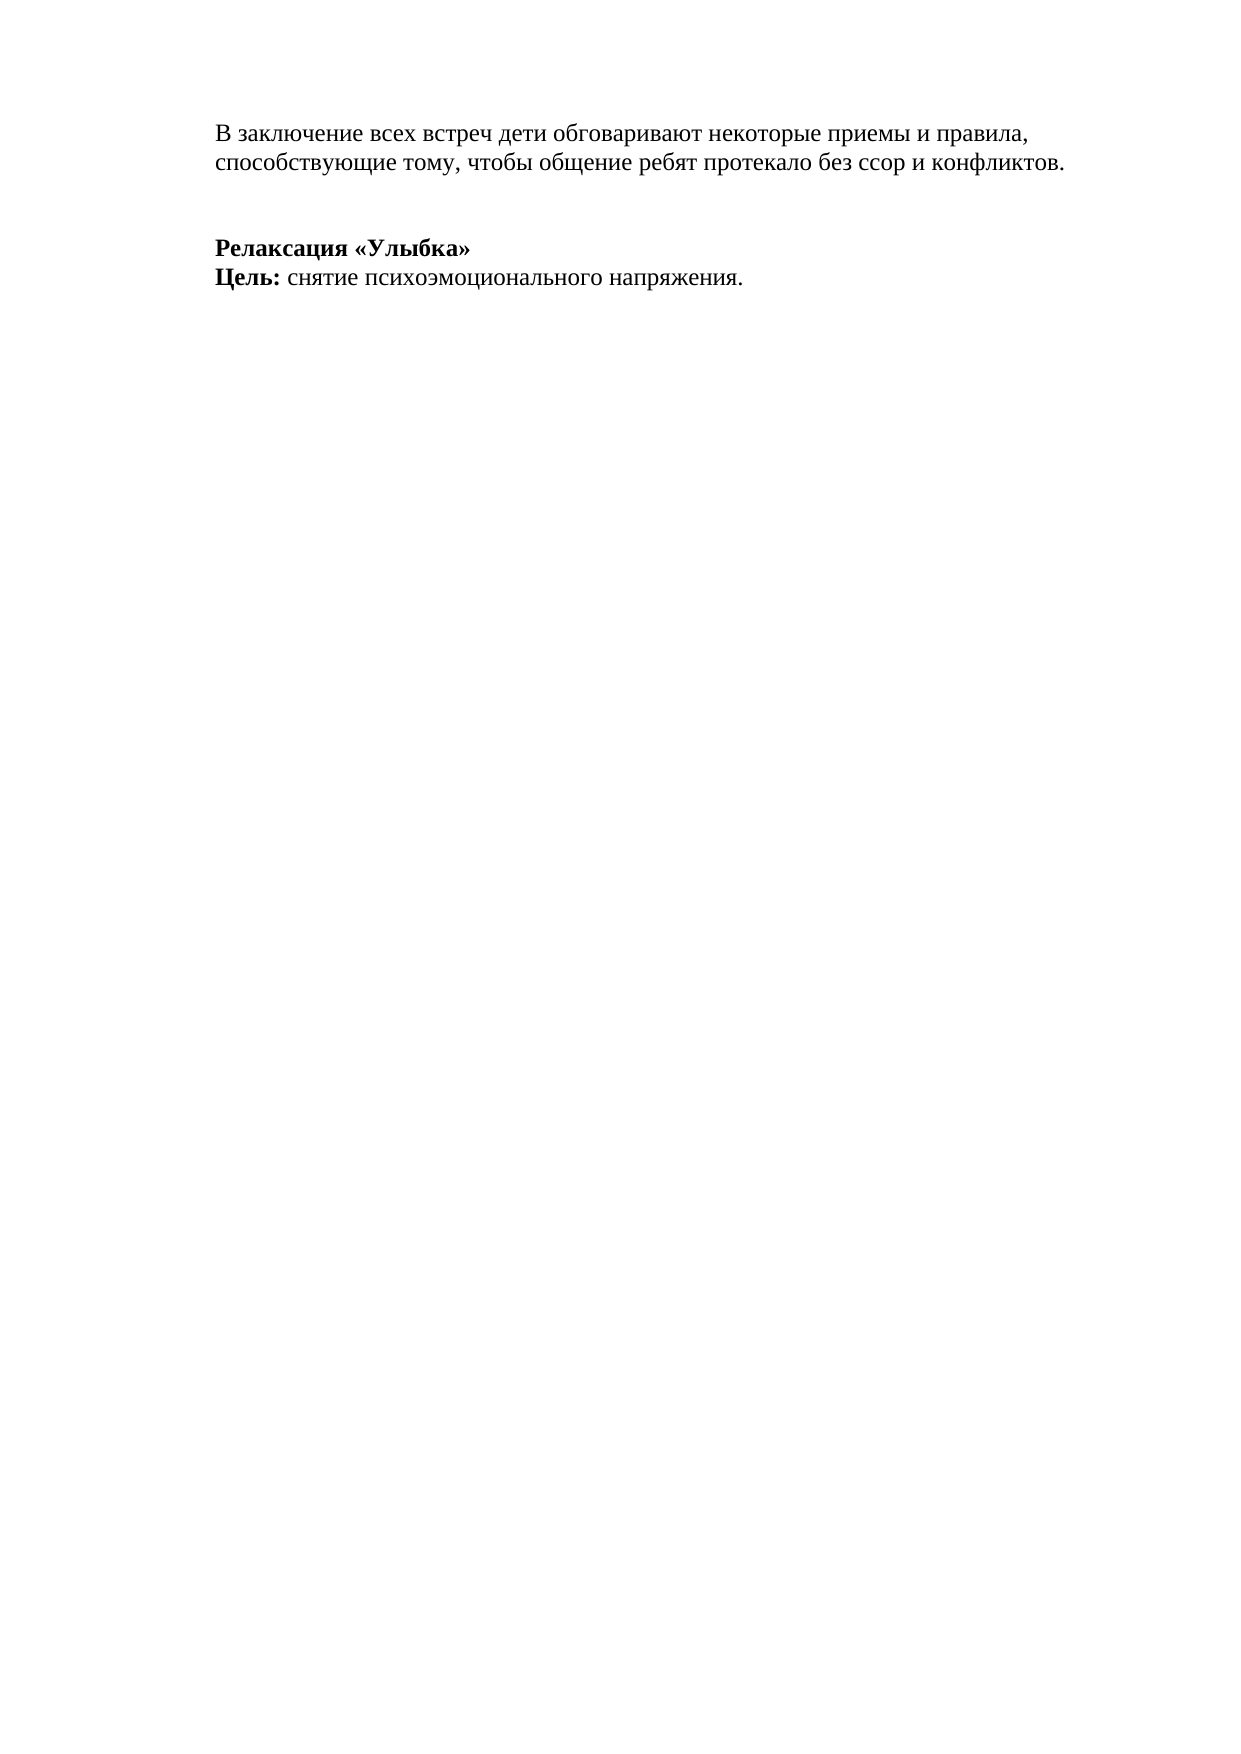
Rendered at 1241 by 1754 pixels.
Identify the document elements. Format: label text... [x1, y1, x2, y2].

text Релаксация «Улыбка» [215, 233, 1152, 262]
text Цель: снятие психоэмоционального напряжения. [215, 262, 1152, 291]
text В заключение всех встреч дети обговаривают некоторые приемы и правила, способствующие тому, чтобы общение ребят протекало без ссор и конфликтов. [215, 118, 1152, 176]
